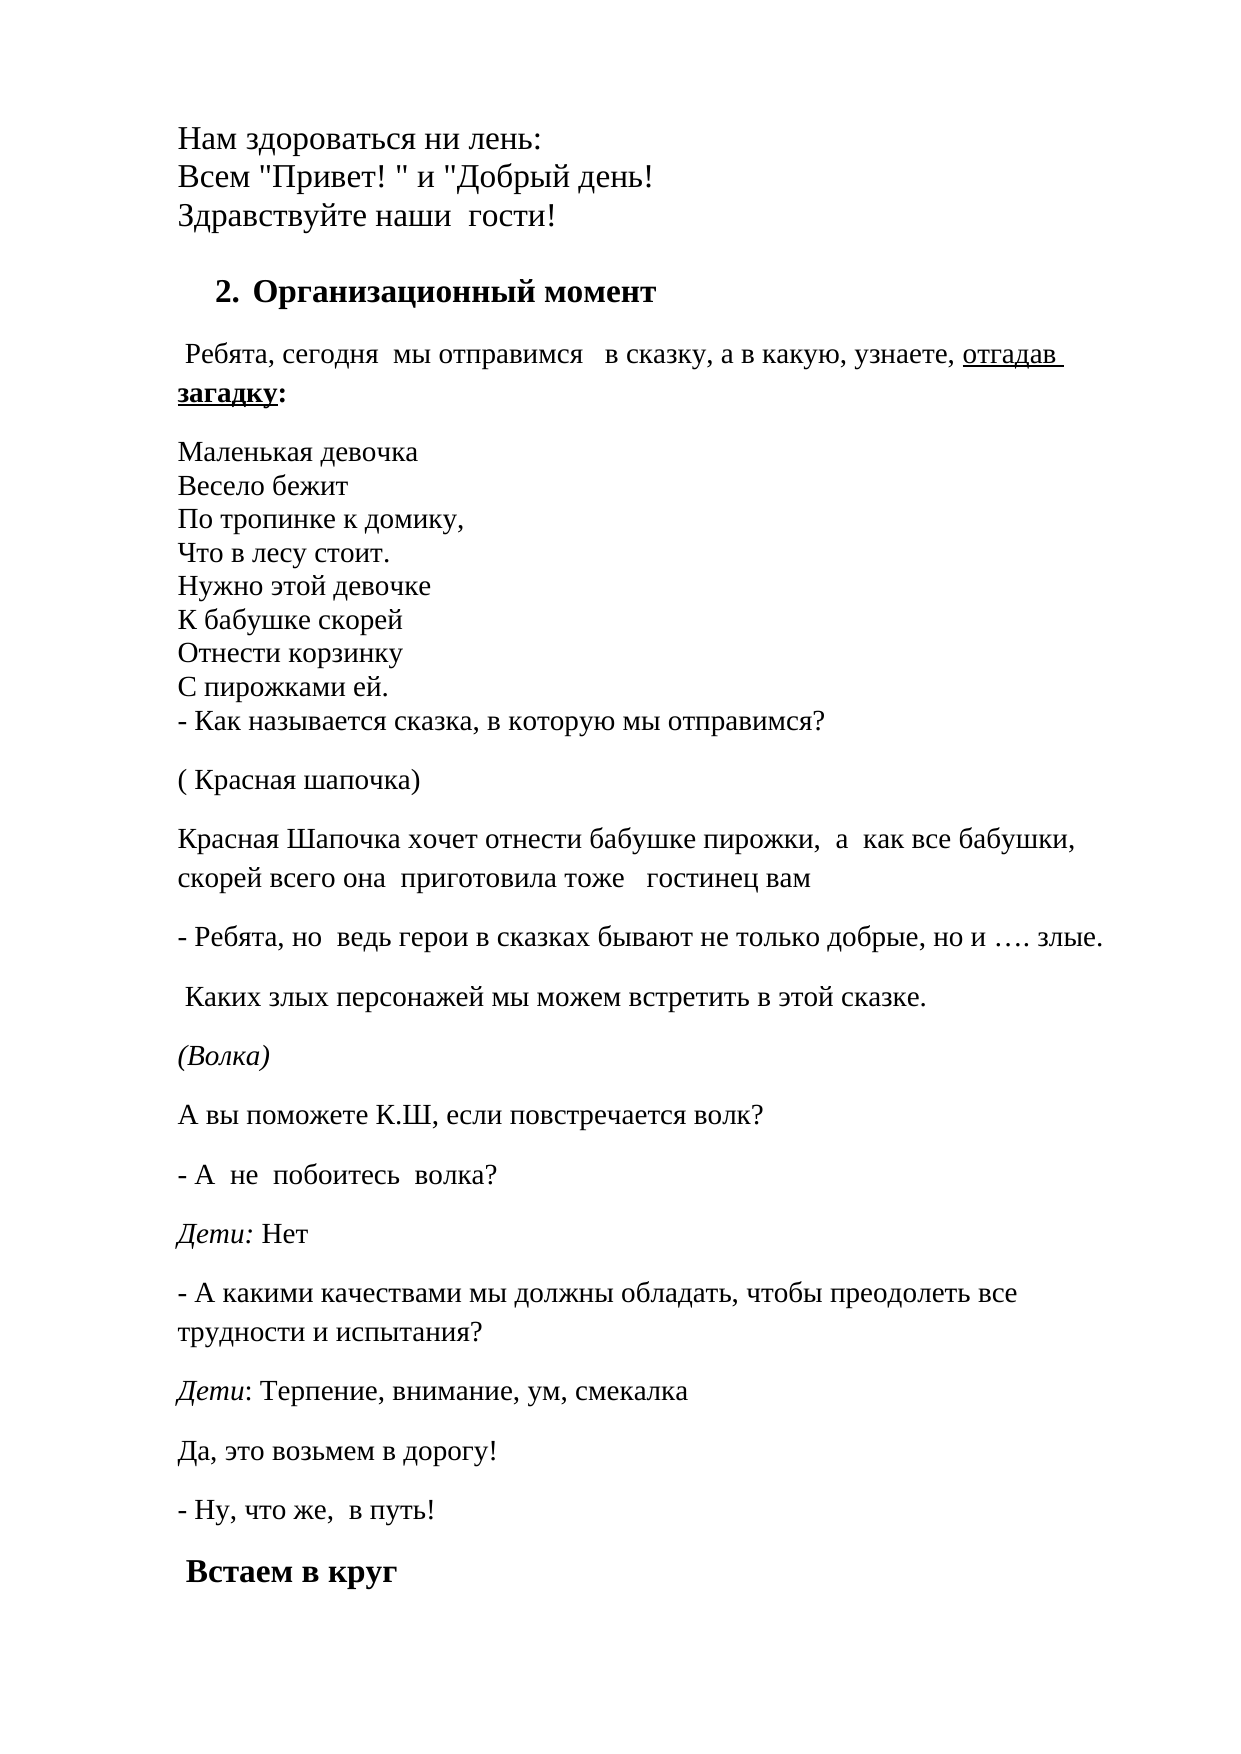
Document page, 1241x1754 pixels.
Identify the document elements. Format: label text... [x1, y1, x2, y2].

text Маленькая девочка [177, 434, 1152, 468]
text А вы поможете К.Ш, если повстречается волк? [177, 1097, 1152, 1131]
list Организационный момент [215, 271, 1152, 310]
text - Ребята, но ведь герои в сказках бывают не только добрые, но и …. злые. [177, 919, 1152, 953]
text - А какими качествами мы должны обладать, чтобы преодолеть все трудности и испытания? [177, 1276, 1152, 1348]
text Нужно этой девочке [177, 568, 1152, 602]
text К бабушке скорей [177, 602, 1152, 636]
text - Как называется сказка, в которую мы отправимся? [177, 703, 1152, 736]
text Дети: Терпение, внимание, ум, смекалка [177, 1373, 1152, 1407]
text ( Красная шапочка) [177, 762, 1152, 796]
text По тропинке к домику, [177, 501, 1152, 535]
text Каких злых персонажей мы можем встретить в этой сказке. [177, 979, 1152, 1012]
text Да, это возьмем в дорогу! [177, 1433, 1152, 1466]
text (Волка) [177, 1038, 1152, 1072]
text Здравствуйте наши гости! [177, 195, 1152, 233]
text Что в лесу стоит. [177, 535, 1152, 568]
text С пирожками ей. [177, 669, 1152, 703]
text - Ну, что же, в путь! [177, 1492, 1152, 1526]
text Отнести корзинку [177, 636, 1152, 669]
text Весело бежит [177, 468, 1152, 501]
text - А не побоитесь волка? [177, 1157, 1152, 1190]
text Всем "Привет! " и "Добрый день! [177, 156, 1152, 195]
text Встаем в круг [177, 1552, 1152, 1590]
text Красная Шапочка хочет отнести бабушке пирожки, а как все бабушки, скорей всего она приготовила тоже гостинец вам [177, 821, 1152, 893]
text Ребята, сегодня мы отправимся в сказку, а в какую, узнаете, отгадав загадку: [177, 336, 1152, 408]
text Нам здороваться ни лень: [177, 118, 1152, 156]
text Дети: Нет [177, 1216, 1152, 1250]
